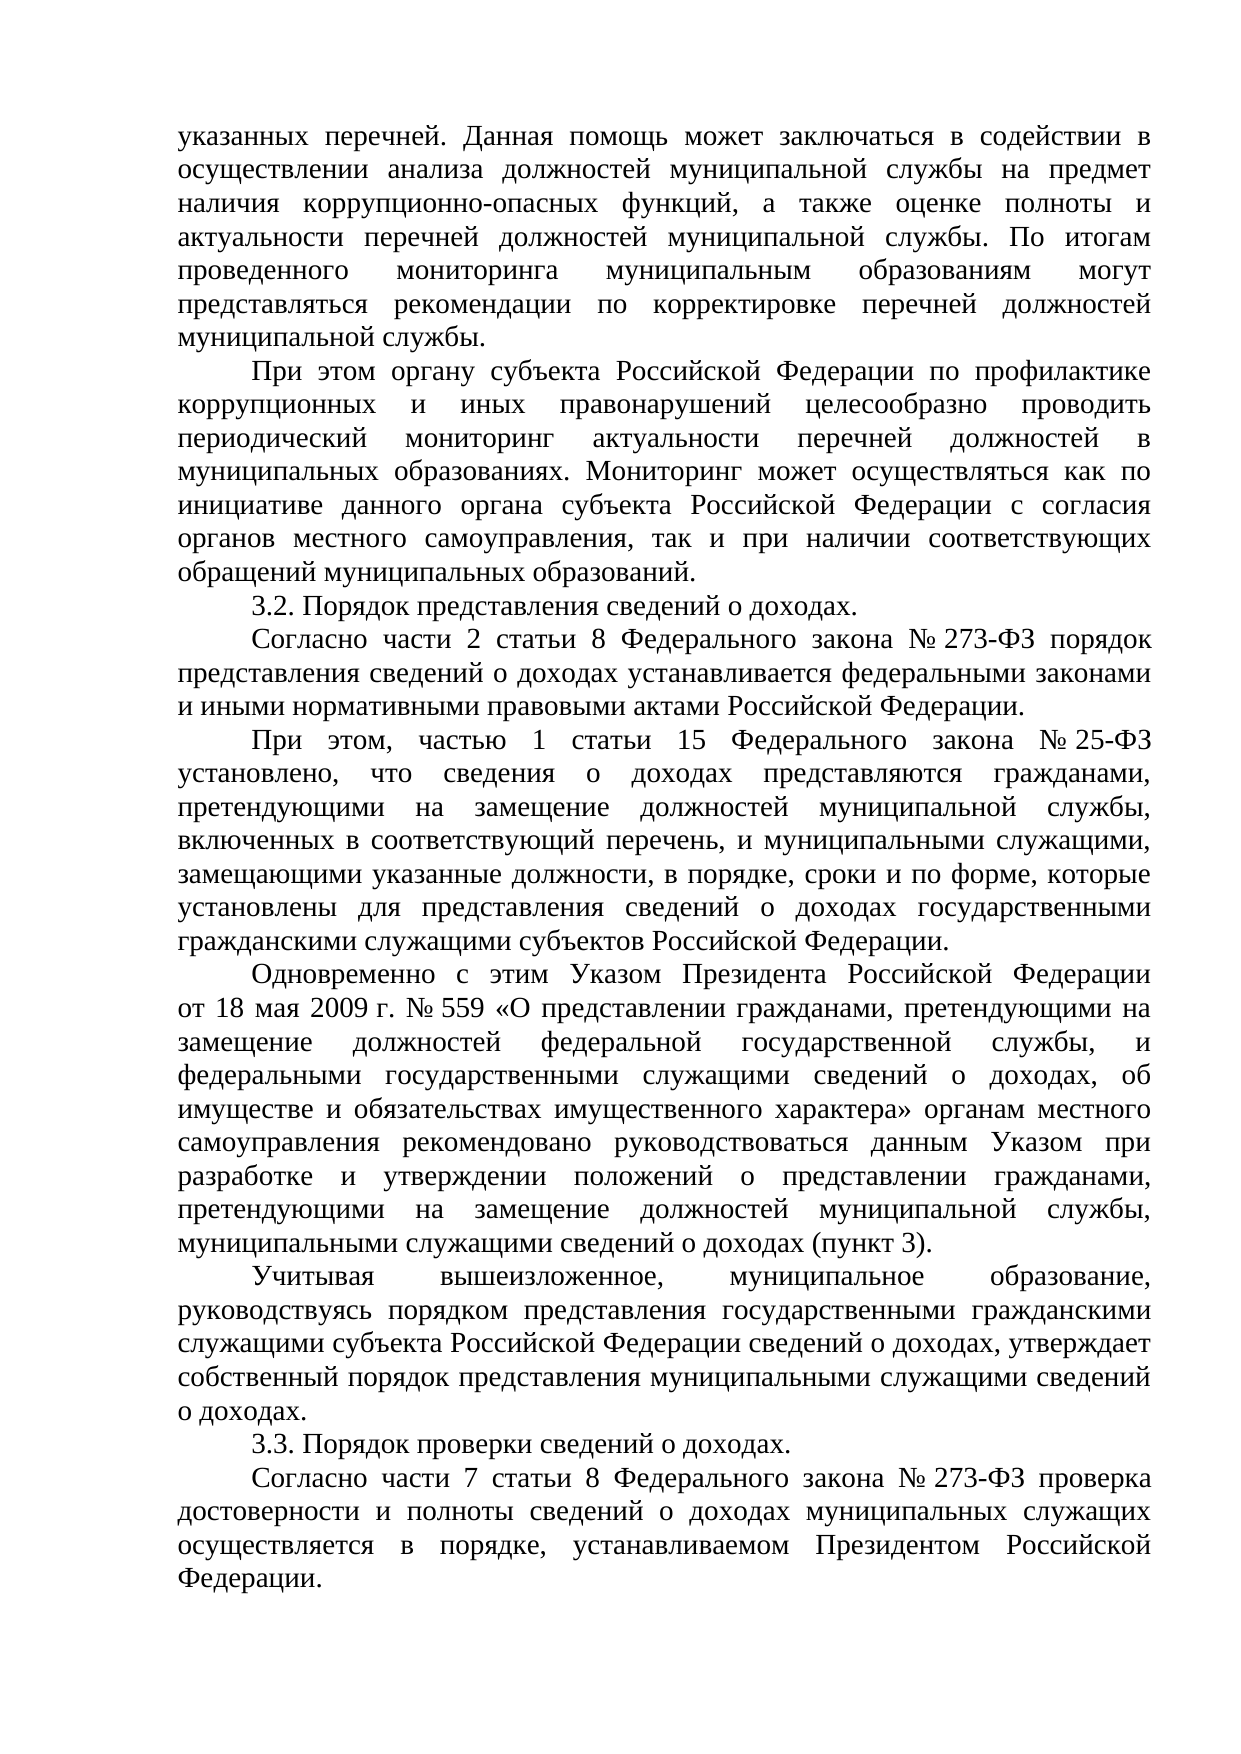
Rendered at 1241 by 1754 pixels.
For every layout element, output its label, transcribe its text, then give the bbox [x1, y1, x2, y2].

text 3.3. Порядок проверки сведений о доходах. [177, 1426, 1152, 1460]
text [177, 118, 1152, 353]
text При этом, частью 1 статьи 15 Федерального закона № 25-ФЗ установлено, что сведения о доходах представляются гражданами, претендующими на замещение должностей муниципальной службы, включенных в соответствующий перечень, и муниципальными служащими, замещающими указанные должности, в порядке, сроки и по форме, которые установлены для представления сведений о доходах государственными гражданскими служащими субъектов Российской Федерации. [177, 722, 1152, 957]
text Согласно части 7 статьи 8 Федерального закона № 273-ФЗ проверка достоверности и полноты сведений о доходах муниципальных служащих осуществляется в порядке, устанавливаемом Президентом Российской Федерации. [177, 1460, 1152, 1594]
text Согласно части 2 статьи 8 Федерального закона № 273-ФЗ порядок представления сведений о доходах устанавливается федеральными законами и иными нормативными правовыми актами Российской Федерации. [177, 621, 1152, 722]
text Одновременно с этим Указом Президента Российской Федерации от 18 мая 2009 г. № 559 «О представлении гражданами, претендующими на замещение должностей федеральной государственной службы, и федеральными государственными служащими сведений о доходах, об имуществе и обязательствах имущественного характера» органам местного самоуправления рекомендовано руководствоваться данным Указом при разработке и утверждении положений о представлении гражданами, претендующими на замещение должностей муниципальной службы, муниципальными служащими сведений о доходах (пункт 3). [177, 957, 1152, 1258]
text 3.2. Порядок представления сведений о доходах. [177, 588, 1152, 621]
text Учитывая вышеизложенное, муниципальное образование, руководствуясь порядком представления государственными гражданскими служащими субъекта Российской Федерации сведений о доходах, утверждает собственный порядок представления муниципальными служащими сведений о доходах. [177, 1258, 1152, 1426]
text При этом органу субъекта Российской Федерации по профилактике коррупционных и иных правонарушений целесообразно проводить периодический мониторинг актуальности перечней должностей в муниципальных образованиях. Мониторинг может осуществляться как по инициативе данного органа субъекта Российской Федерации с согласия органов местного самоуправления, так и при наличии соответствующих обращений муниципальных образований. [177, 353, 1152, 588]
